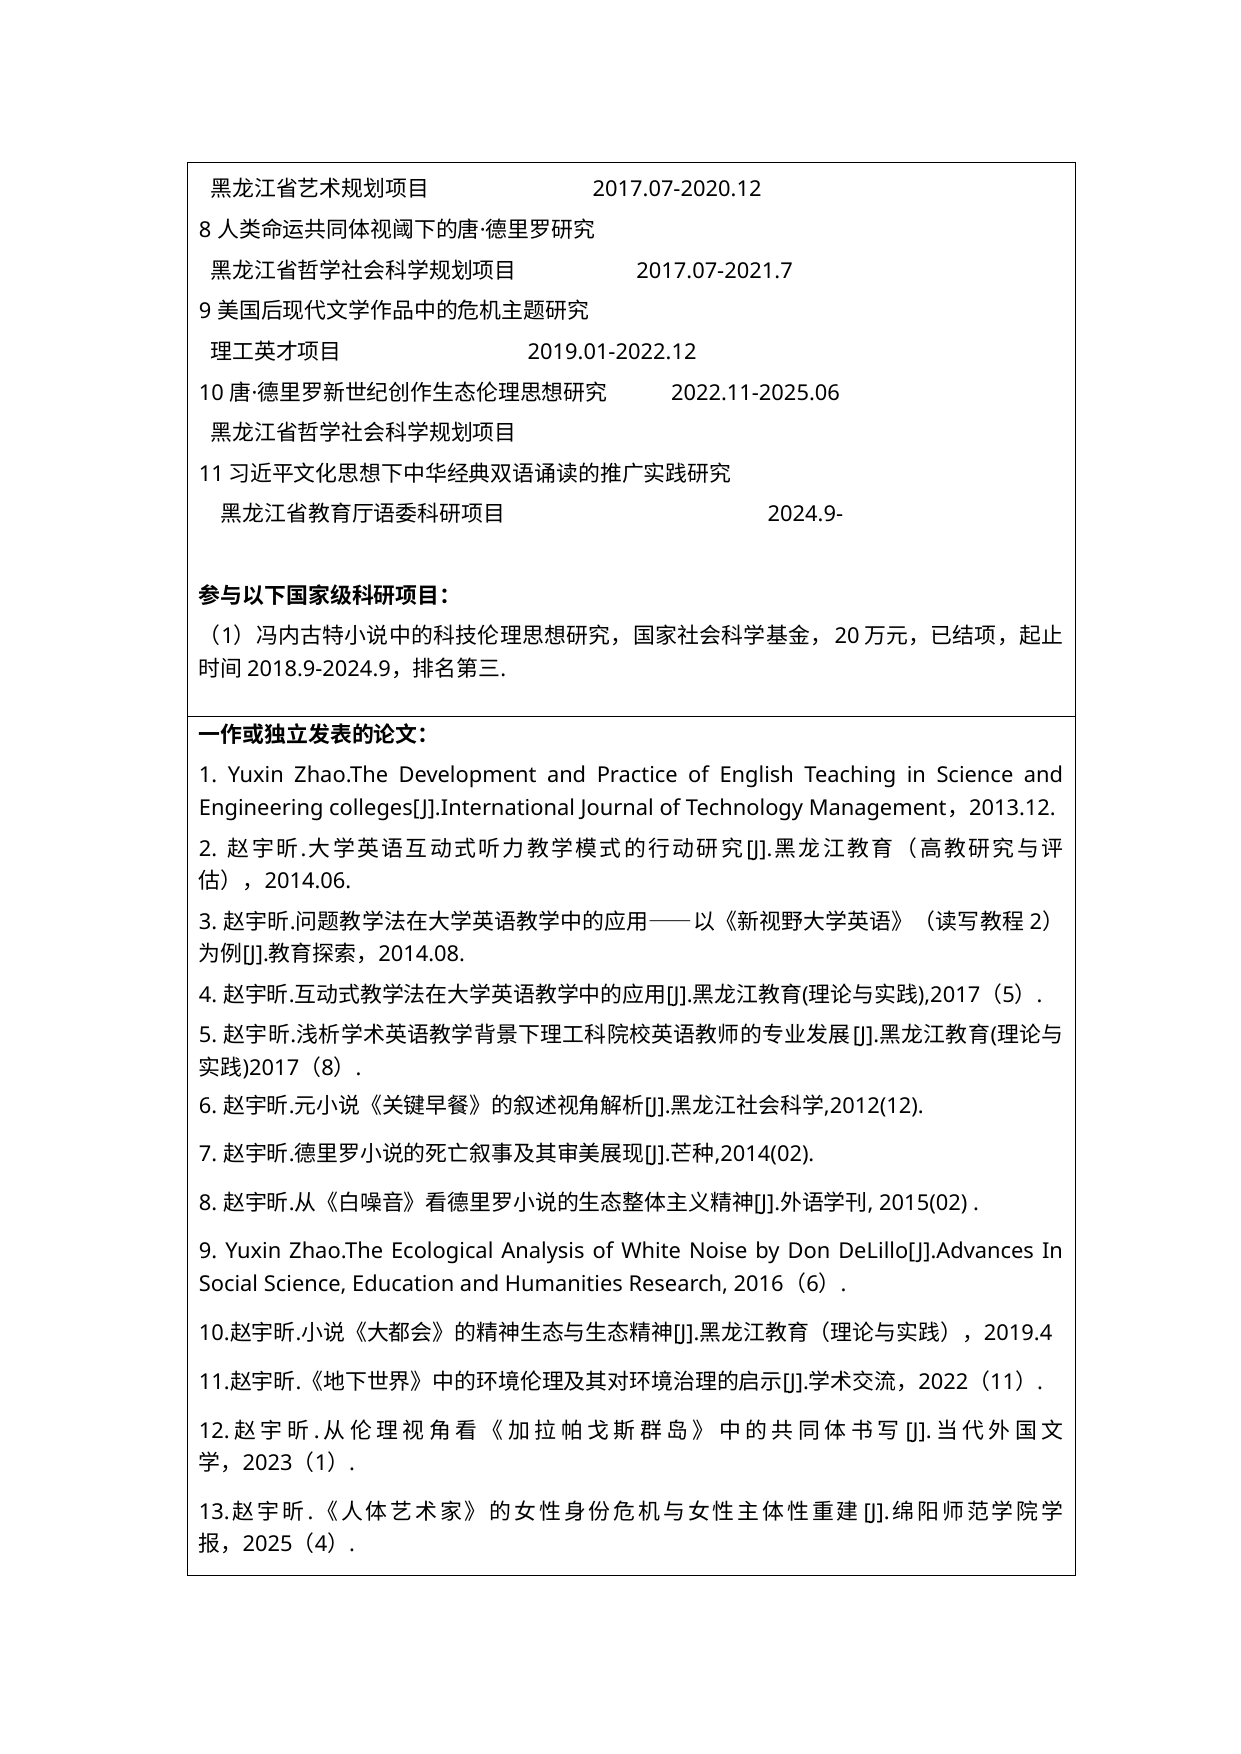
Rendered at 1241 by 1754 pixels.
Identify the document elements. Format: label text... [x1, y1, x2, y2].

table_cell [188, 163, 1075, 716]
table_cell 一作或独立发表的论文： 1. Yuxin Zhao.The Development and Practice of English Teaching in Science and Engineering colleges[J].International Journal of Technology Management，2013.12. 2. 赵宇昕.大学英语互动式听力教学模式的行动研究[J].黑龙江教育（高教研究与评估），2014.06. 3. 赵宇昕.问题教学法在大学英语教学中的应用——以《新视野大学英语》（读写教程2）为例[J].教育探索，2014.08. 4. 赵宇昕.互动式教学法在大学英语教学中的应用[J].黑龙江教育(理论与实践),2017（5）. 5. 赵宇昕.浅析学术英语教学背景下理工科院校英语教师的专业发展[J].黑龙江教育(理论与实践)2017（8）. 6. 赵宇昕.元小说《关键早餐》的叙述视角解析[J].黑龙江社会科学,2012(12). 7. 赵宇昕.德里罗小说的死亡叙事及其审美展现[J].芒种,2014(02). 8. 赵宇昕.从《白噪音》看德里罗小说的生态整体主义精神[J].外语学刊, 2015(02) . 9. Yuxin Zhao.The Ecological Analysis of White Noise by Don DeLillo[J].Advances In Social Science, Education and Humanities Research, 2016（6）. 10.赵宇昕.小说《大都会》的精神生态与生态精神[J].黑龙江教育（理论与实践），2019.4 11.赵宇昕.《地下世界》中的环境伦理及其对环境治理的启示[J].学术交流，2022（11）. 12.赵宇昕.从伦理视角看《加拉帕戈斯群岛》中的共同体书写[J].当代外国文学，2023（1）. 13.赵宇昕.《人体艺术家》的女性身份危机与女性主体性重建[J].绵阳师范学院学报，2025（4）. [188, 717, 1075, 1575]
